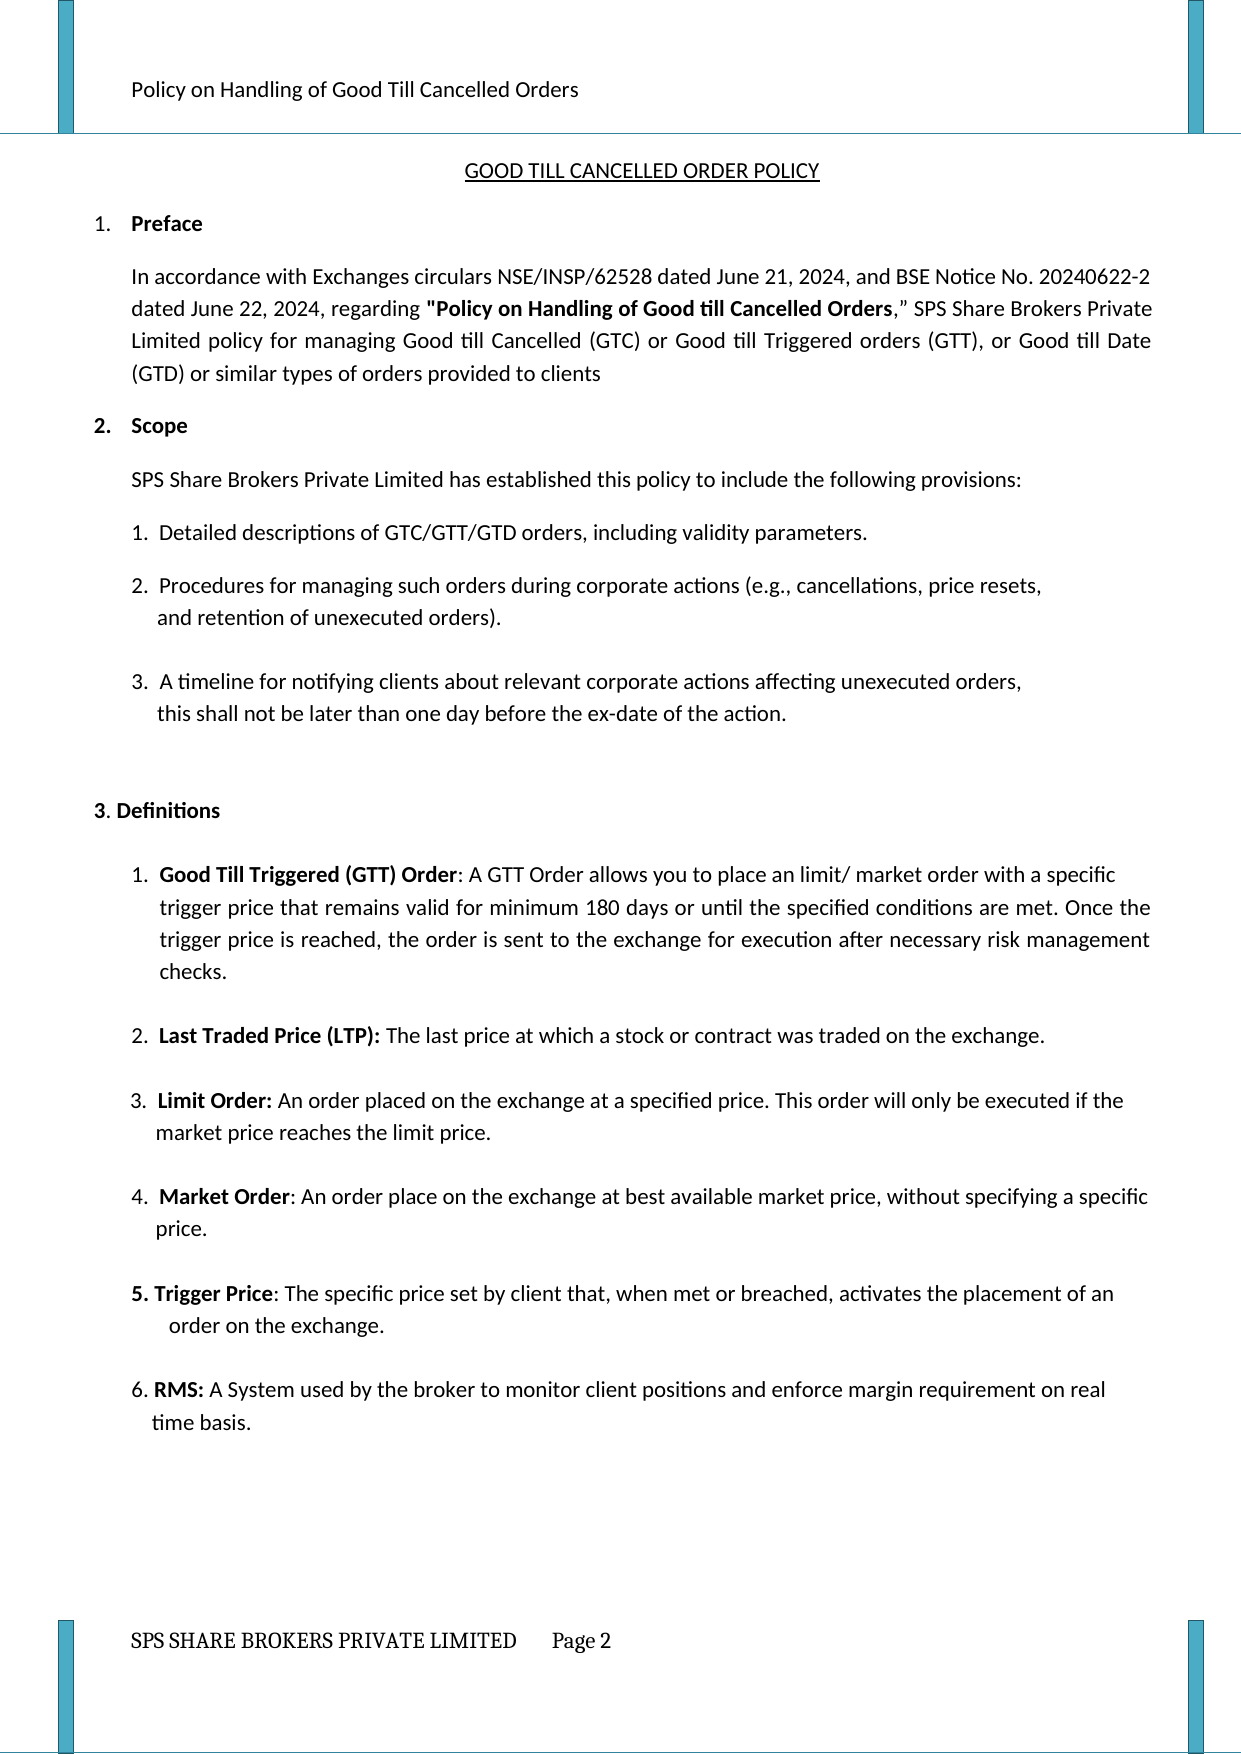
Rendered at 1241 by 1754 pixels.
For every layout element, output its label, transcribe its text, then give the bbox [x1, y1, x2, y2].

list trigger price that remains valid for minimum 180 days or until the specified conditions are met. Once the trigger price is reached, the order is sent to the exchange for execution after necessary risk management checks. [159, 893, 1153, 985]
text 1. Detailed descriptions of GTC/GTT/GTD orders, including validity parameters. [131, 518, 1153, 546]
text SPS Share Brokers Private Limited has established this policy to include the following provisions: [131, 465, 1153, 493]
text 2. Procedures for managing such orders during corporate actions (e.g., cancellations, price resets, [131, 571, 1153, 599]
text and retention of unexecuted orders). [131, 603, 1153, 631]
text 6. RMS: A System used by the broker to monitor client positions and enforce margin requirement on real [122, 1375, 1153, 1403]
text time basis. [122, 1408, 1153, 1436]
list A timeline for notifying clients about relevant corporate actions affecting unexecuted orders, [131, 667, 1153, 695]
subtitle GOOD TILL CANCELLED ORDER POLICY [131, 156, 1153, 184]
list Good Till Triggered (GTT) Order: A GTT Order allows you to place an limit/ market order with a specific [131, 860, 1153, 888]
text 5. Trigger Price: The specific price set by client that, when met or breached, activates the placement of an [131, 1279, 1153, 1307]
text 3. Definitions [94, 796, 1153, 824]
list Scope [94, 412, 1153, 440]
text price. [94, 1214, 1153, 1242]
list Preface [94, 209, 1153, 237]
text In accordance with Exchanges circulars NSE/INSP/62528 dated June 21, 2024, and BSE Notice No. 20240622-2 dated June 22, 2024, regarding "Policy on Handling of Good till Cancelled Orders,” SPS Share Brokers Private Limited policy for managing Good till Cancelled (GTC) or Good till Triggered orders (GTT), or Good till Date (GTD) or similar types of orders provided to clients [131, 262, 1153, 387]
text 3. Limit Order: An order placed on the exchange at a specified price. This order will only be executed if the [94, 1086, 1153, 1114]
text 4. Market Order: An order place on the exchange at best available market price, without specifying a specific [122, 1182, 1153, 1210]
list order on the exchange. [169, 1311, 1153, 1339]
text 2. Last Traded Price (LTP): The last price at which a stock or contract was traded on the exchange. [122, 1021, 1153, 1049]
text this shall not be later than one day before the ex-date of the action. [131, 699, 1153, 727]
text market price reaches the limit price. [94, 1118, 1153, 1146]
